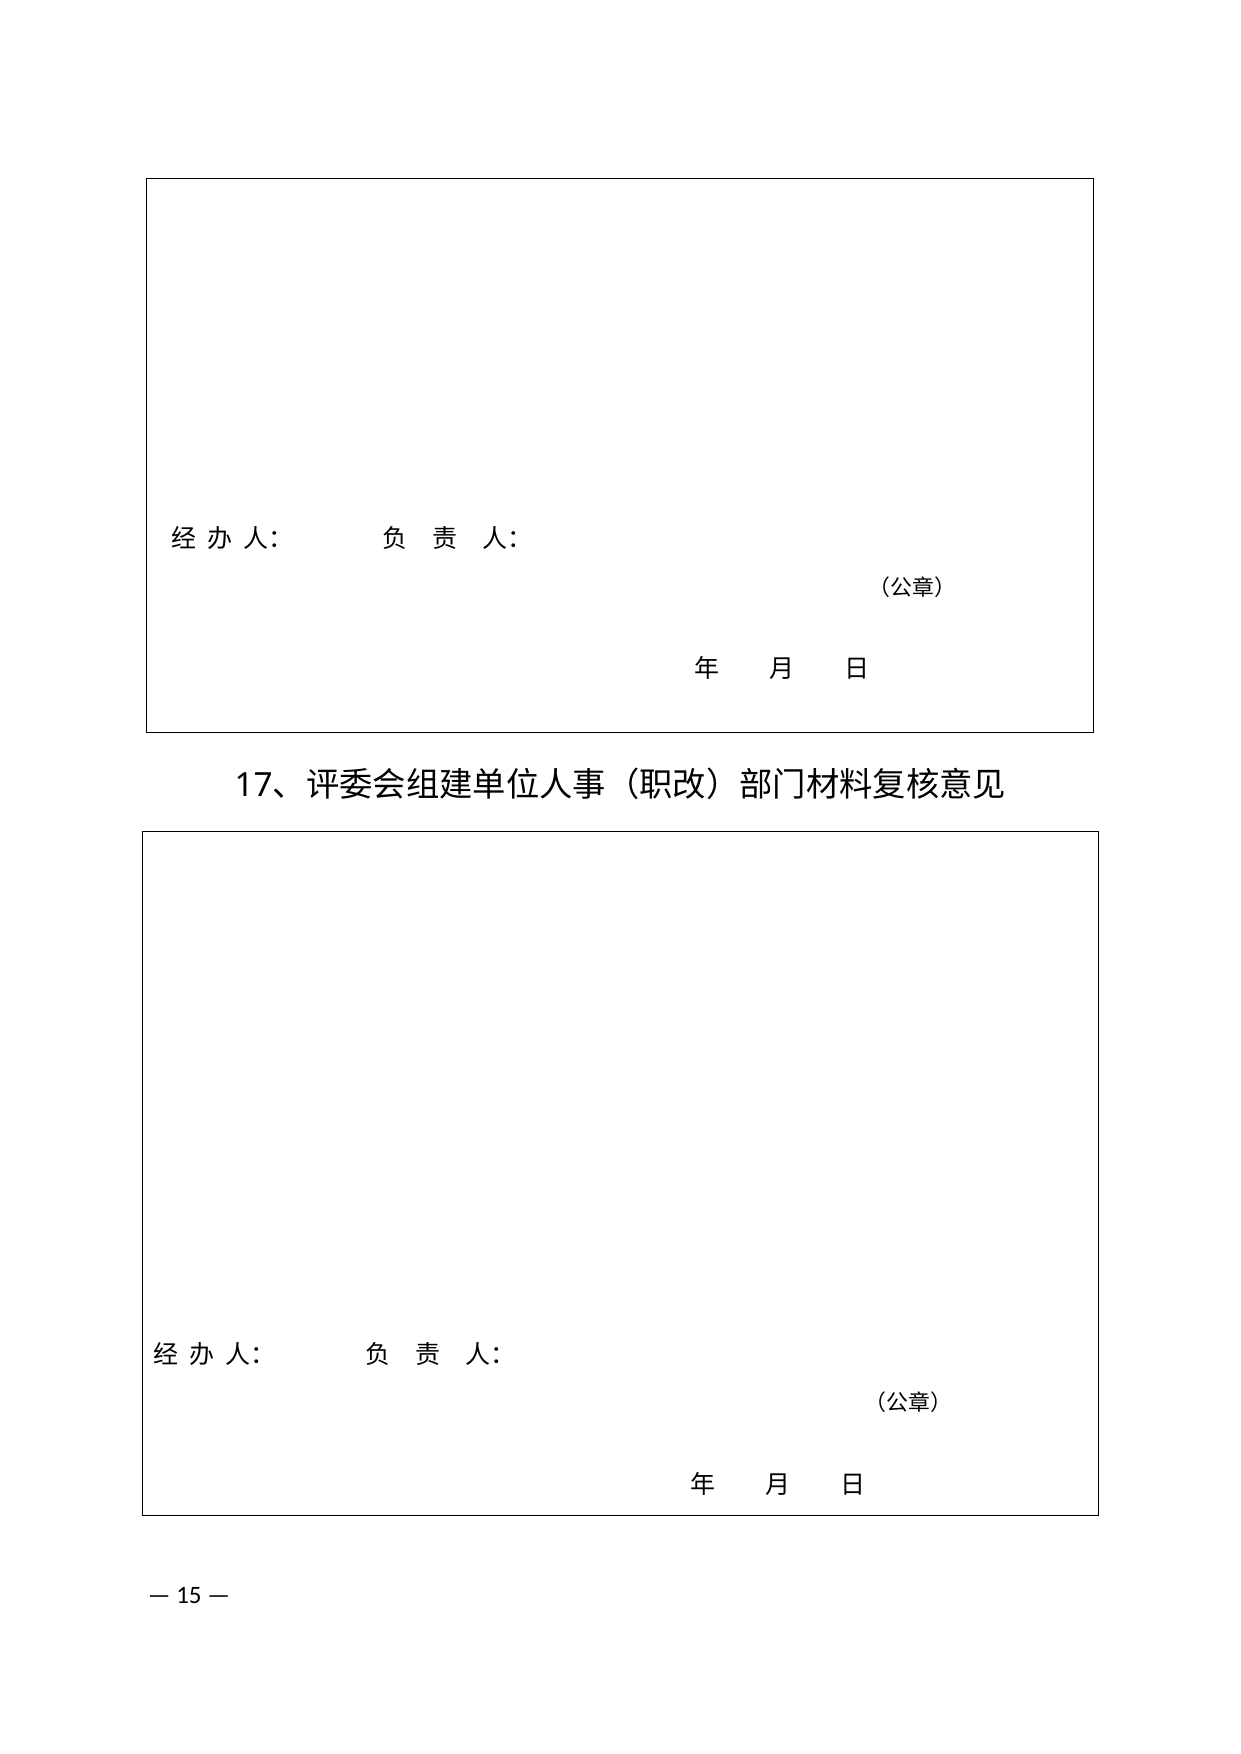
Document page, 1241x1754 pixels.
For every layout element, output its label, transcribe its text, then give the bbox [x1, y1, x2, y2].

text 17、评委会组建单位人事（职改）部门材料复核意见 [148, 749, 1092, 814]
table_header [147, 179, 1093, 732]
table_header 经 办 人： 负 责 人： （公章） 年 月 日 [143, 832, 1098, 1515]
